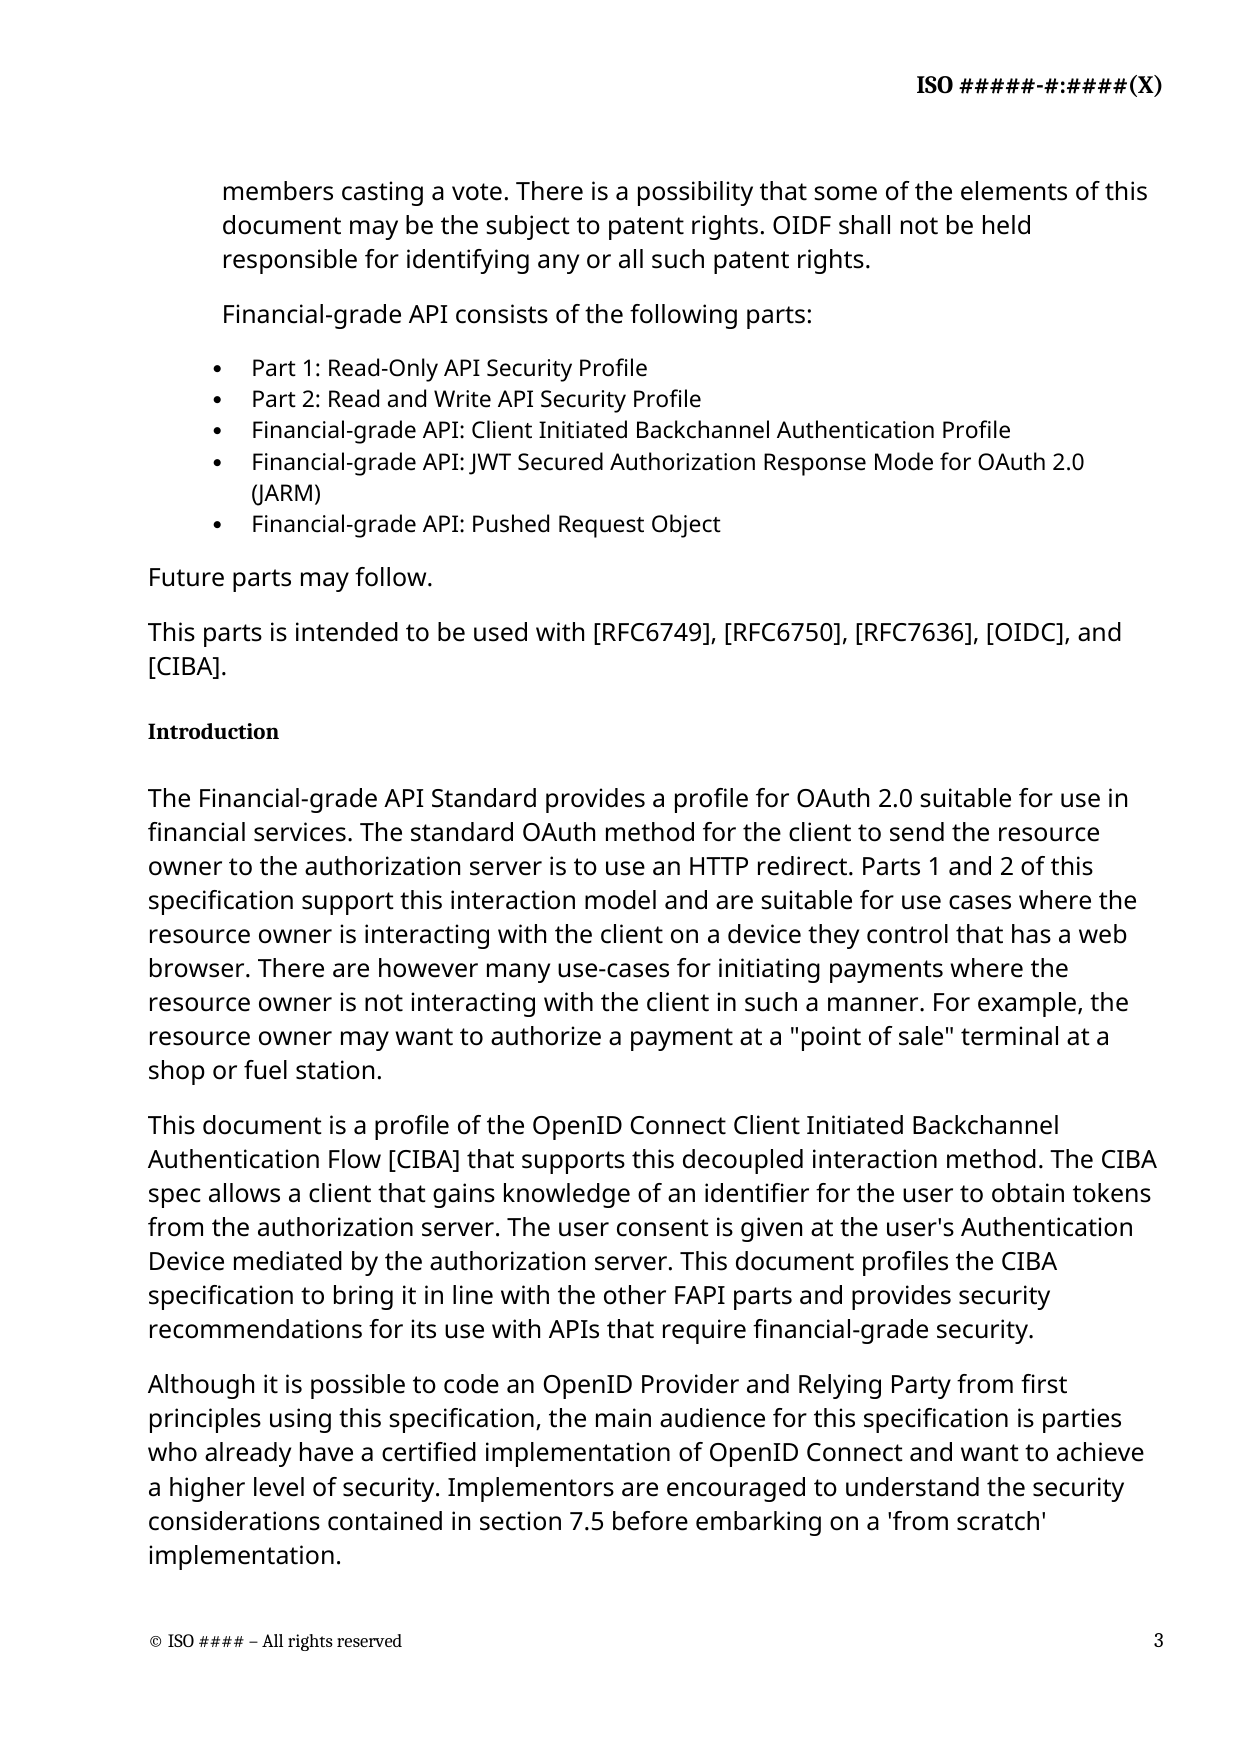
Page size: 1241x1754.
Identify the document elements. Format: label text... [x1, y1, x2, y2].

list Financial-grade API: Client Initiated Backchannel Authentication Profile [214, 414, 1113, 446]
text Future parts may follow. [148, 560, 1163, 594]
text The Financial-grade API Standard provides a profile for OAuth 2.0 suitable for use in financial services. The standard OAuth method for the client to send the resource owner to the authorization server is to use an HTTP redirect. Parts 1 and 2 of this specification support this interaction model and are suitable for use cases where the resource owner is interacting with the client on a device they control that has a web browser. There are however many use-cases for initiating payments where the resource owner is not interacting with the client in such a manner. For example, the resource owner may want to authorize a payment at a "point of sale" terminal at a shop or fuel station. [148, 780, 1163, 1087]
text This parts is intended to be used with [RFC6749], [RFC6750], [RFC7636], [OIDC], and [CIBA]. [148, 615, 1163, 683]
list Financial-grade API: JWT Secured Authorization Response Mode for OAuth 2.0 (JARM) [214, 446, 1113, 508]
text This document is a profile of the OpenID Connect Client Initiated Backchannel Authentication Flow [CIBA] that supports this decoupled interaction method. The CIBA spec allows a client that gains knowledge of an identifier for the user to obtain tokens from the authorization server. The user consent is given at the user's Authentication Device mediated by the authorization server. This document profiles the CIBA specification to bring it in line with the other FAPI parts and provides security recommendations for its use with APIs that require financial-grade security. [148, 1108, 1163, 1346]
text Although it is possible to code an OpenID Provider and Relying Party from first principles using this specification, the main audience for this specification is parties who already have a certified implementation of OpenID Connect and want to achieve a higher level of security. Implementors are encouraged to understand the security considerations contained in section 7.5 before embarking on a 'from scratch' implementation. [148, 1367, 1163, 1571]
list Financial-grade API: Pushed Request Object [214, 508, 1113, 539]
list Part 1: Read-Only API Security Profile [214, 352, 1113, 383]
text Financial-grade API consists of the following parts: [222, 297, 1163, 331]
list Part 2: Read and Write API Security Profile [214, 383, 1113, 414]
subtitle Introduction [148, 718, 1163, 745]
